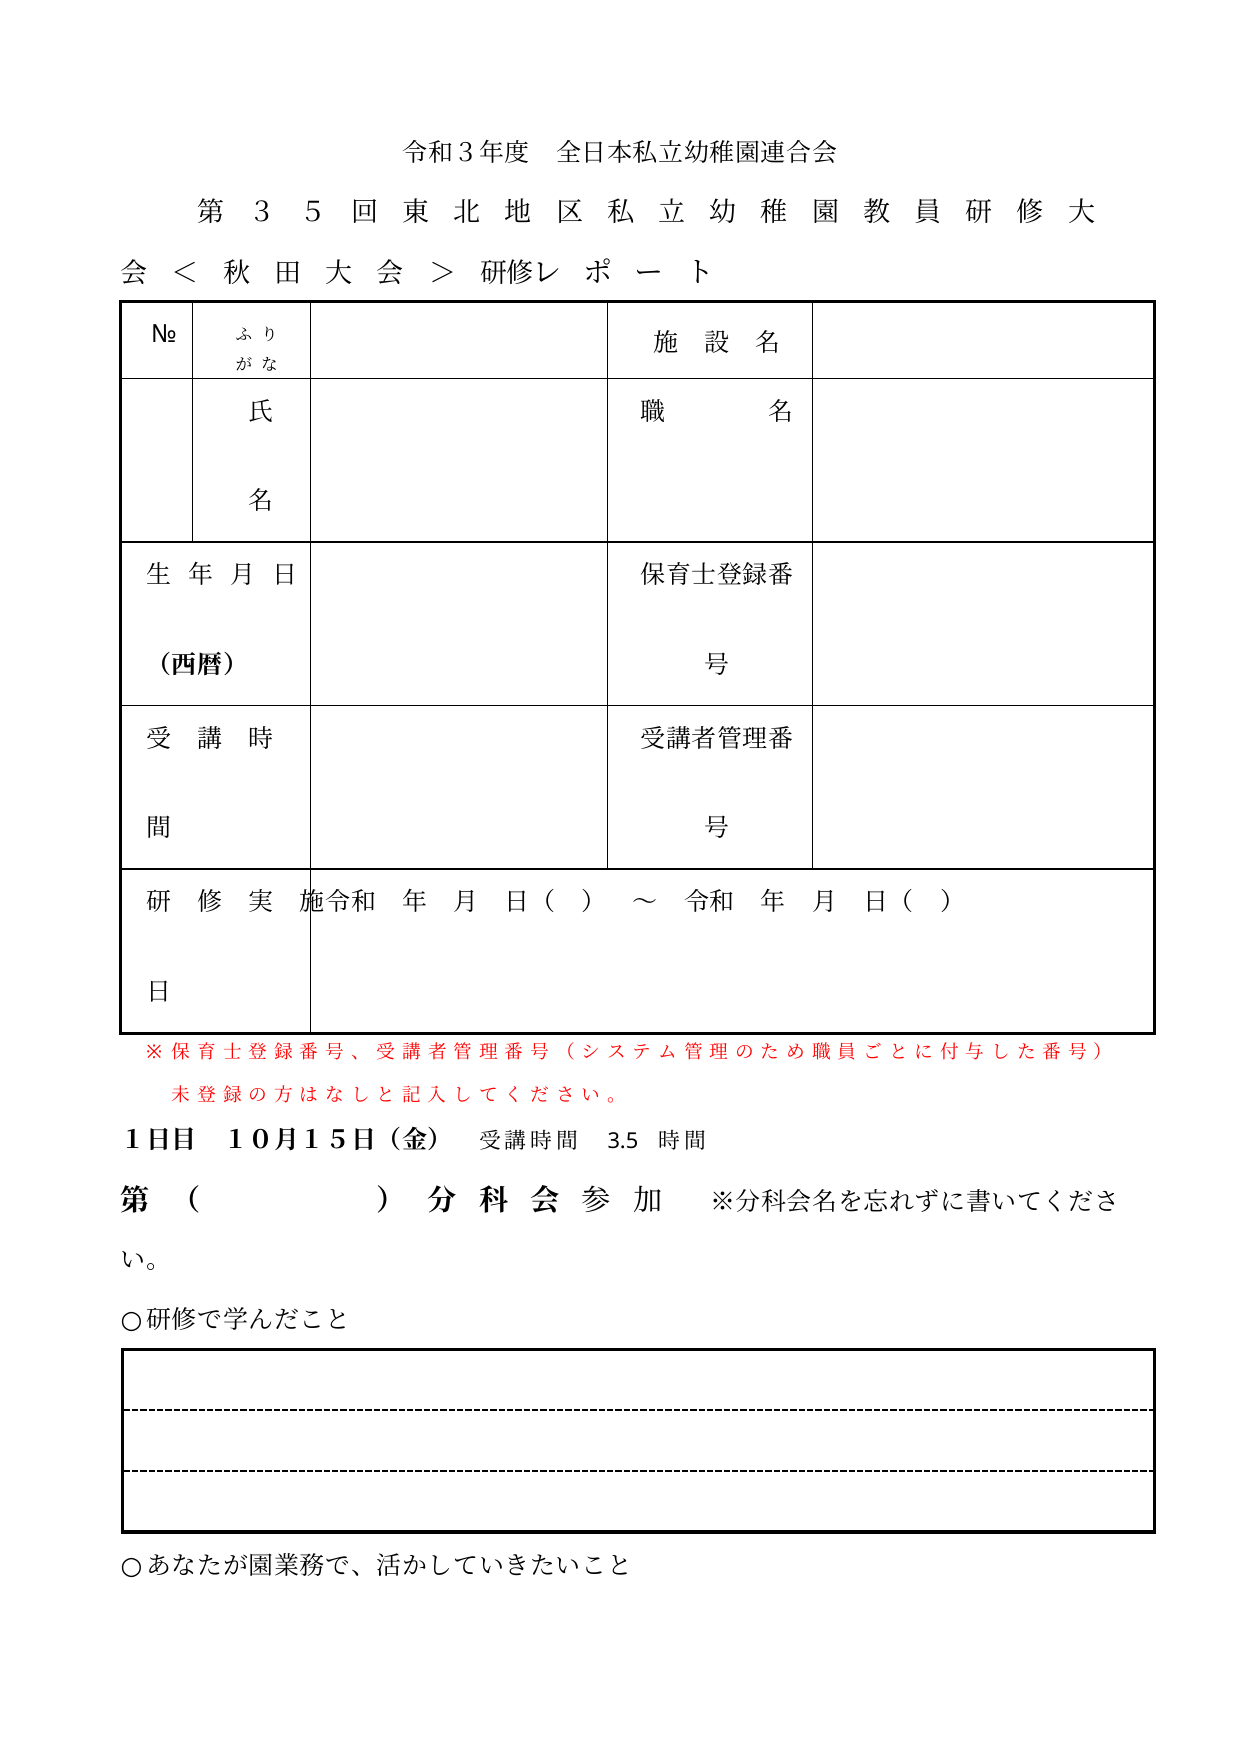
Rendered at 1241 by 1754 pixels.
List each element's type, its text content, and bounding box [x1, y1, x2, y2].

table_header № [122, 303, 192, 378]
table_cell 令和 年 月 日（ ） ～ 令和 年 月 日（ ） [311, 870, 1153, 1032]
table_header ふりがな [193, 303, 310, 378]
table_cell [311, 379, 607, 541]
text ○研修で学んだこと [120, 1288, 1120, 1347]
table_cell [813, 706, 1153, 868]
table_header [311, 303, 607, 378]
table_header [813, 303, 1153, 378]
text ○あなたが園業務で、活かしていきたいこと [120, 1533, 1120, 1593]
text １日目 １０月１５日（金） 受講時間 3.5時間 [120, 1108, 1120, 1168]
table_cell 受講者管理番号 [608, 706, 812, 868]
text 未登録の方はなしと記入してください。 [120, 1078, 1120, 1108]
table_cell 氏 名 [193, 379, 310, 541]
table_cell [311, 706, 607, 868]
table_cell [813, 379, 1153, 541]
text ※保育士登録番号、受講者管理番号（システム管理のため職員ごとに付与した番号） [120, 1035, 1120, 1065]
table_header [124, 1351, 1153, 1409]
table_cell [122, 379, 192, 541]
table_cell 生年月日（西暦） [122, 543, 310, 705]
table_cell 保育士登録番号 [608, 543, 812, 705]
table_cell [311, 543, 607, 705]
table_cell 職 名 [608, 379, 812, 541]
table_cell [124, 1470, 1153, 1530]
table_cell [124, 1409, 1153, 1470]
table_cell 研修実施日 [122, 870, 310, 1032]
text 第（ ）分科会参加 ※分科会名を忘れずに書いてください。 [120, 1168, 1120, 1288]
text 第３５回東北地区私立幼稚園教員研修大会＜秋田大会＞ 研修レポート [120, 180, 1120, 300]
table_cell [813, 543, 1153, 705]
table_header 施 設 名 [608, 303, 812, 378]
text 令和３年度 全日本私立幼稚園連合会 [120, 121, 1120, 180]
table_cell 受講時間 [122, 706, 310, 868]
